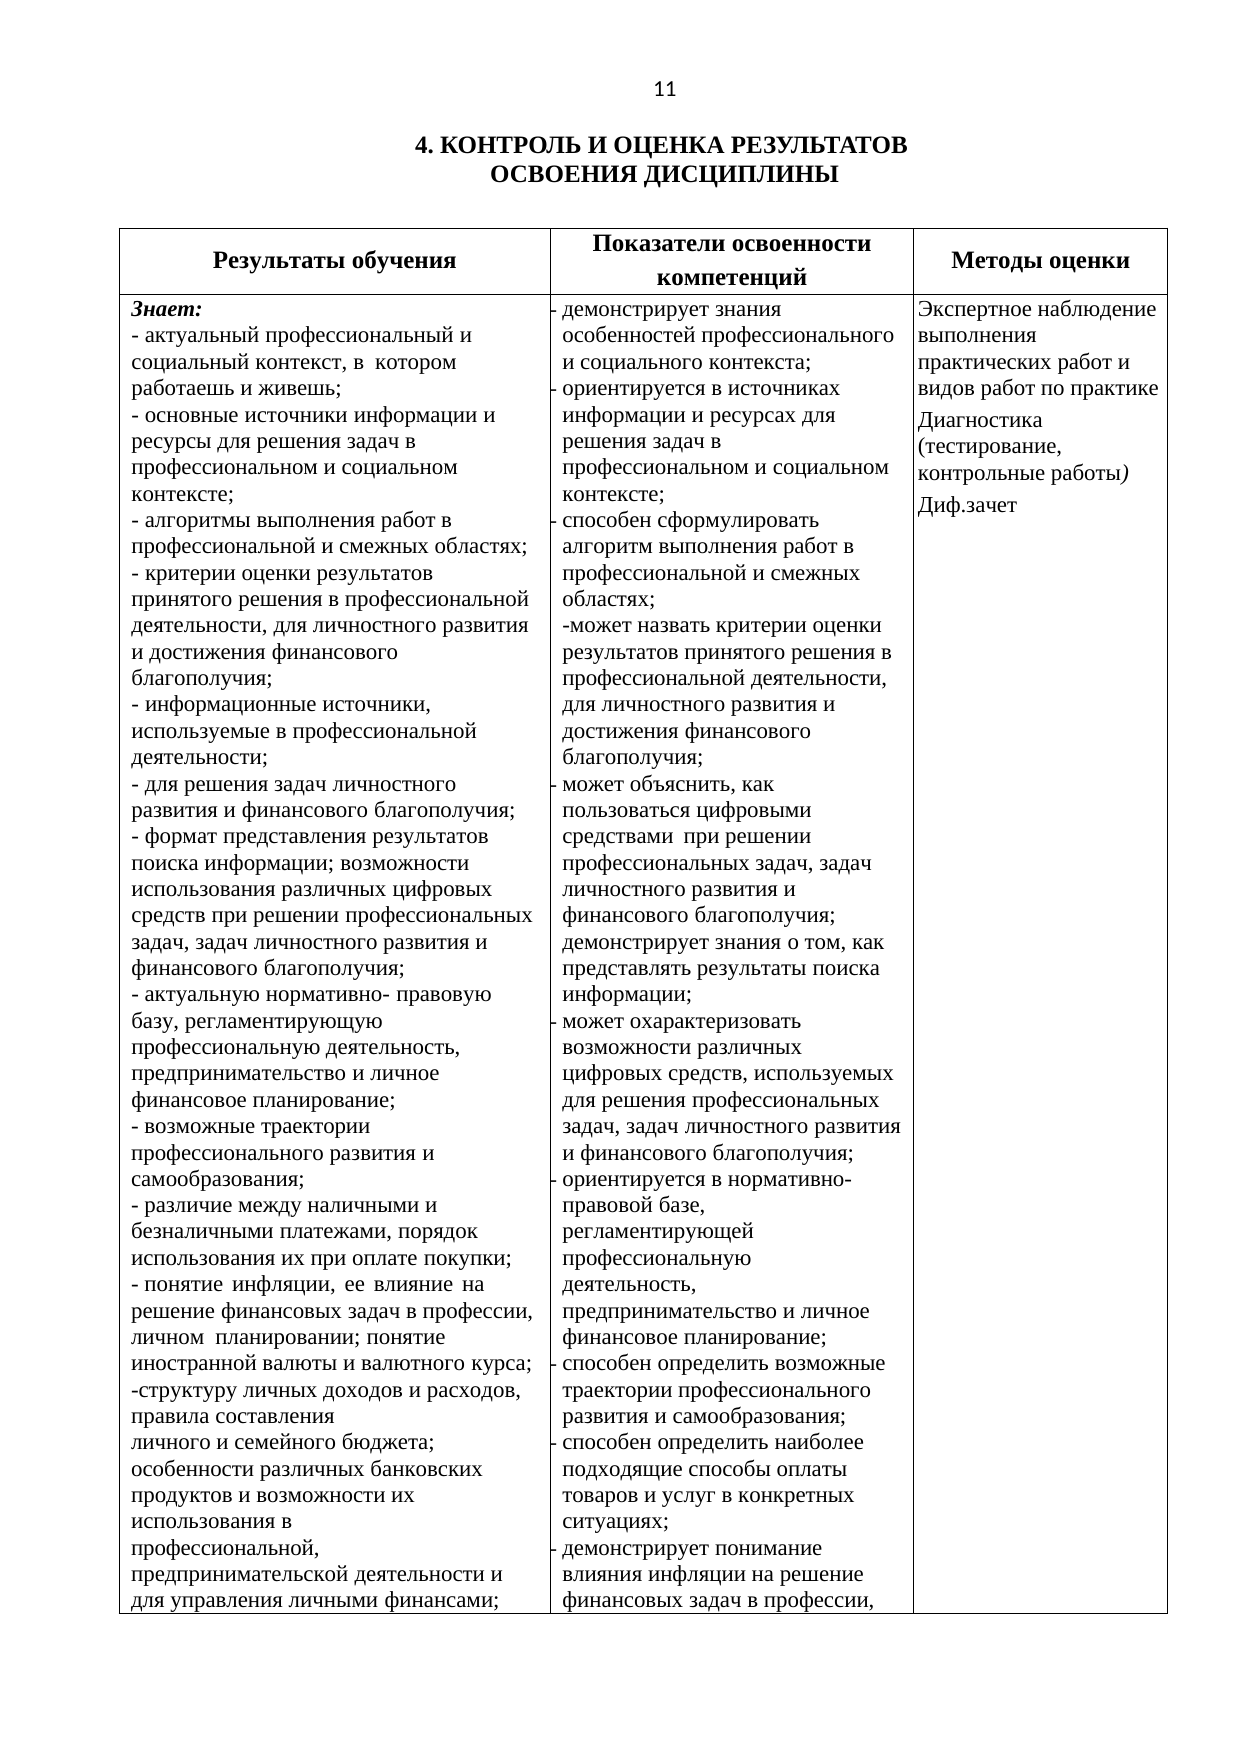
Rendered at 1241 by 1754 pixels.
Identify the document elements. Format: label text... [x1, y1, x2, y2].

table_header Показатели освоенности компетенций [551, 229, 913, 294]
text 4. Контроль и оценка результатов освоения ДИСЦИПЛИНЫ [177, 130, 1152, 187]
table_header Методы оценки [914, 229, 1167, 294]
table_header Результаты обучения [120, 229, 550, 294]
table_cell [914, 295, 1167, 1613]
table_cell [120, 295, 550, 1613]
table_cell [551, 295, 913, 1613]
